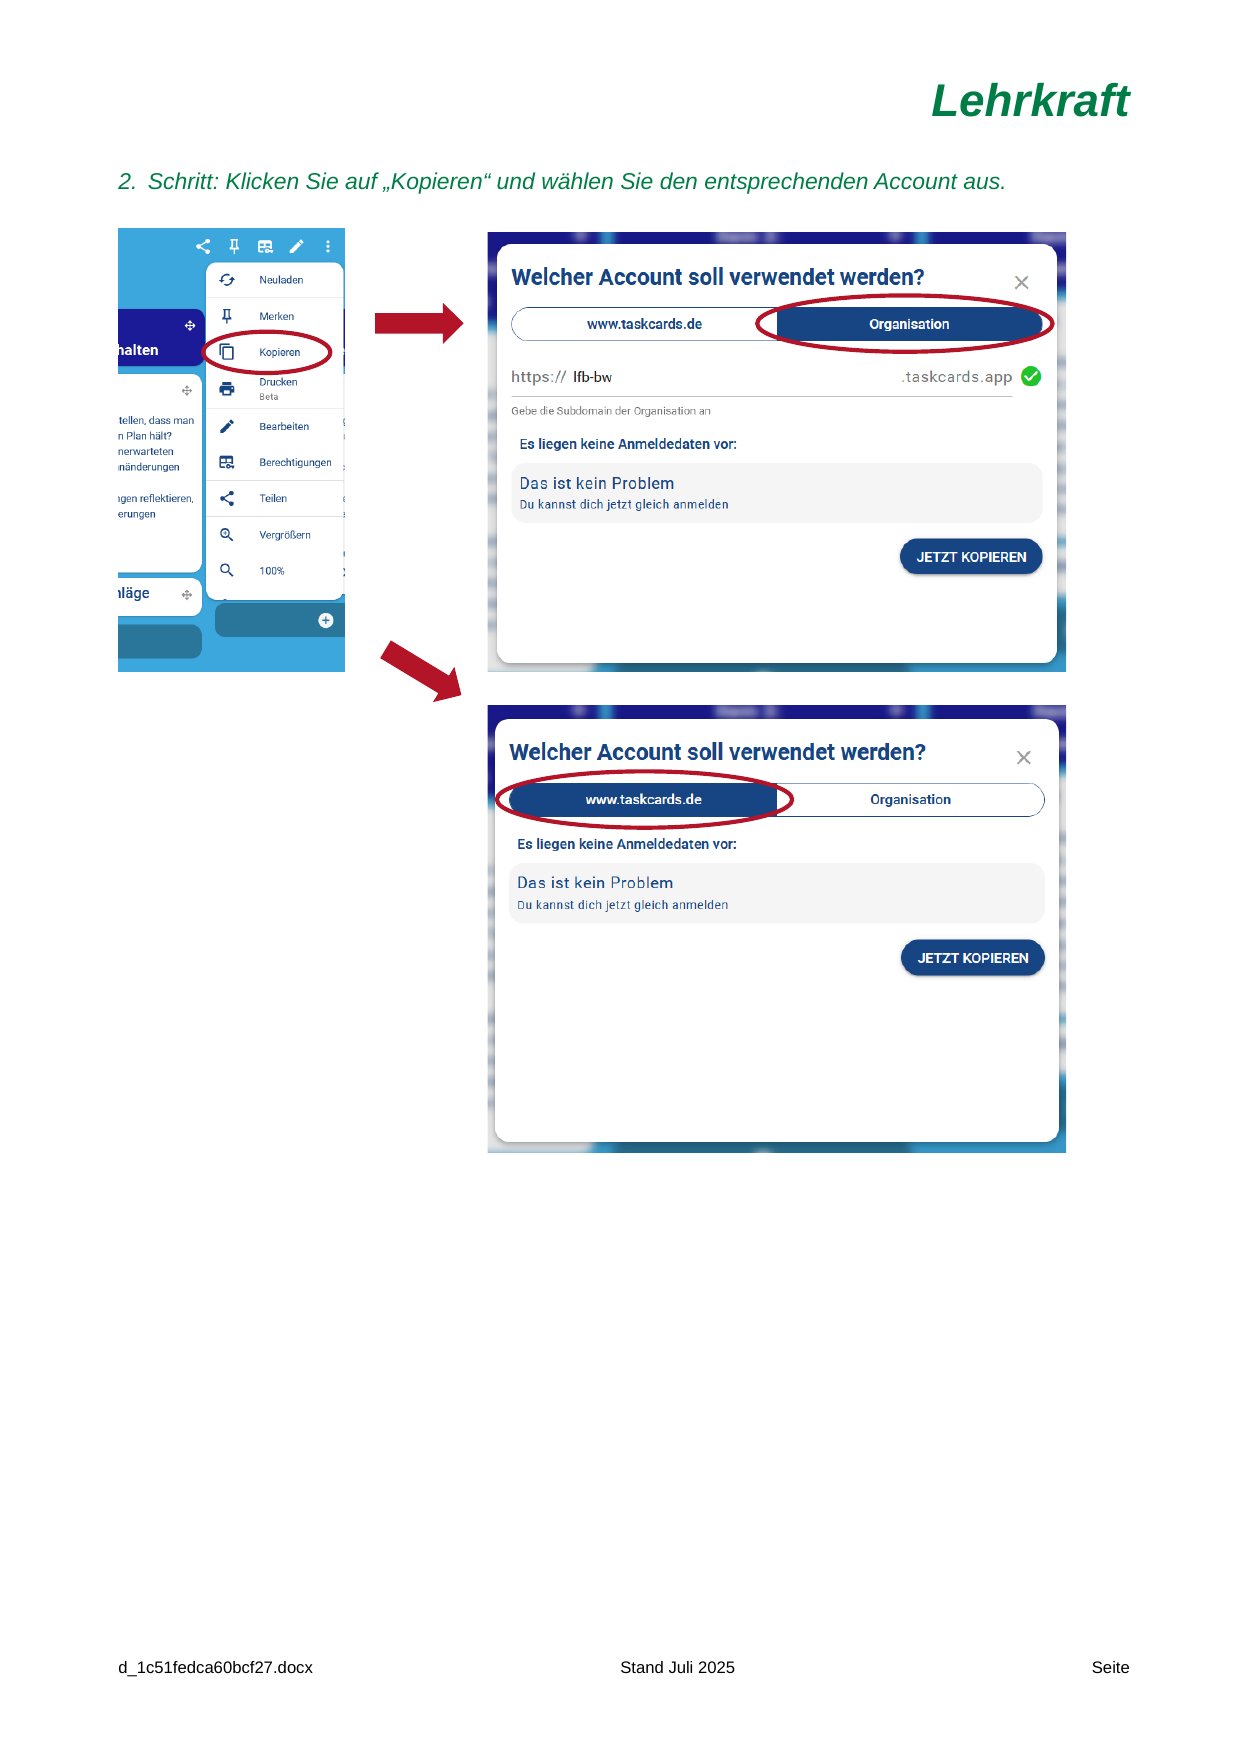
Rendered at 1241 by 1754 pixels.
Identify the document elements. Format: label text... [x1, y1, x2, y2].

list Schritt: Klicken Sie auf „Kopieren“ und wählen Sie den entsprechenden Account aus. [118, 168, 1137, 194]
picture [487, 705, 1067, 1153]
picture [118, 228, 345, 672]
picture [487, 232, 1067, 672]
